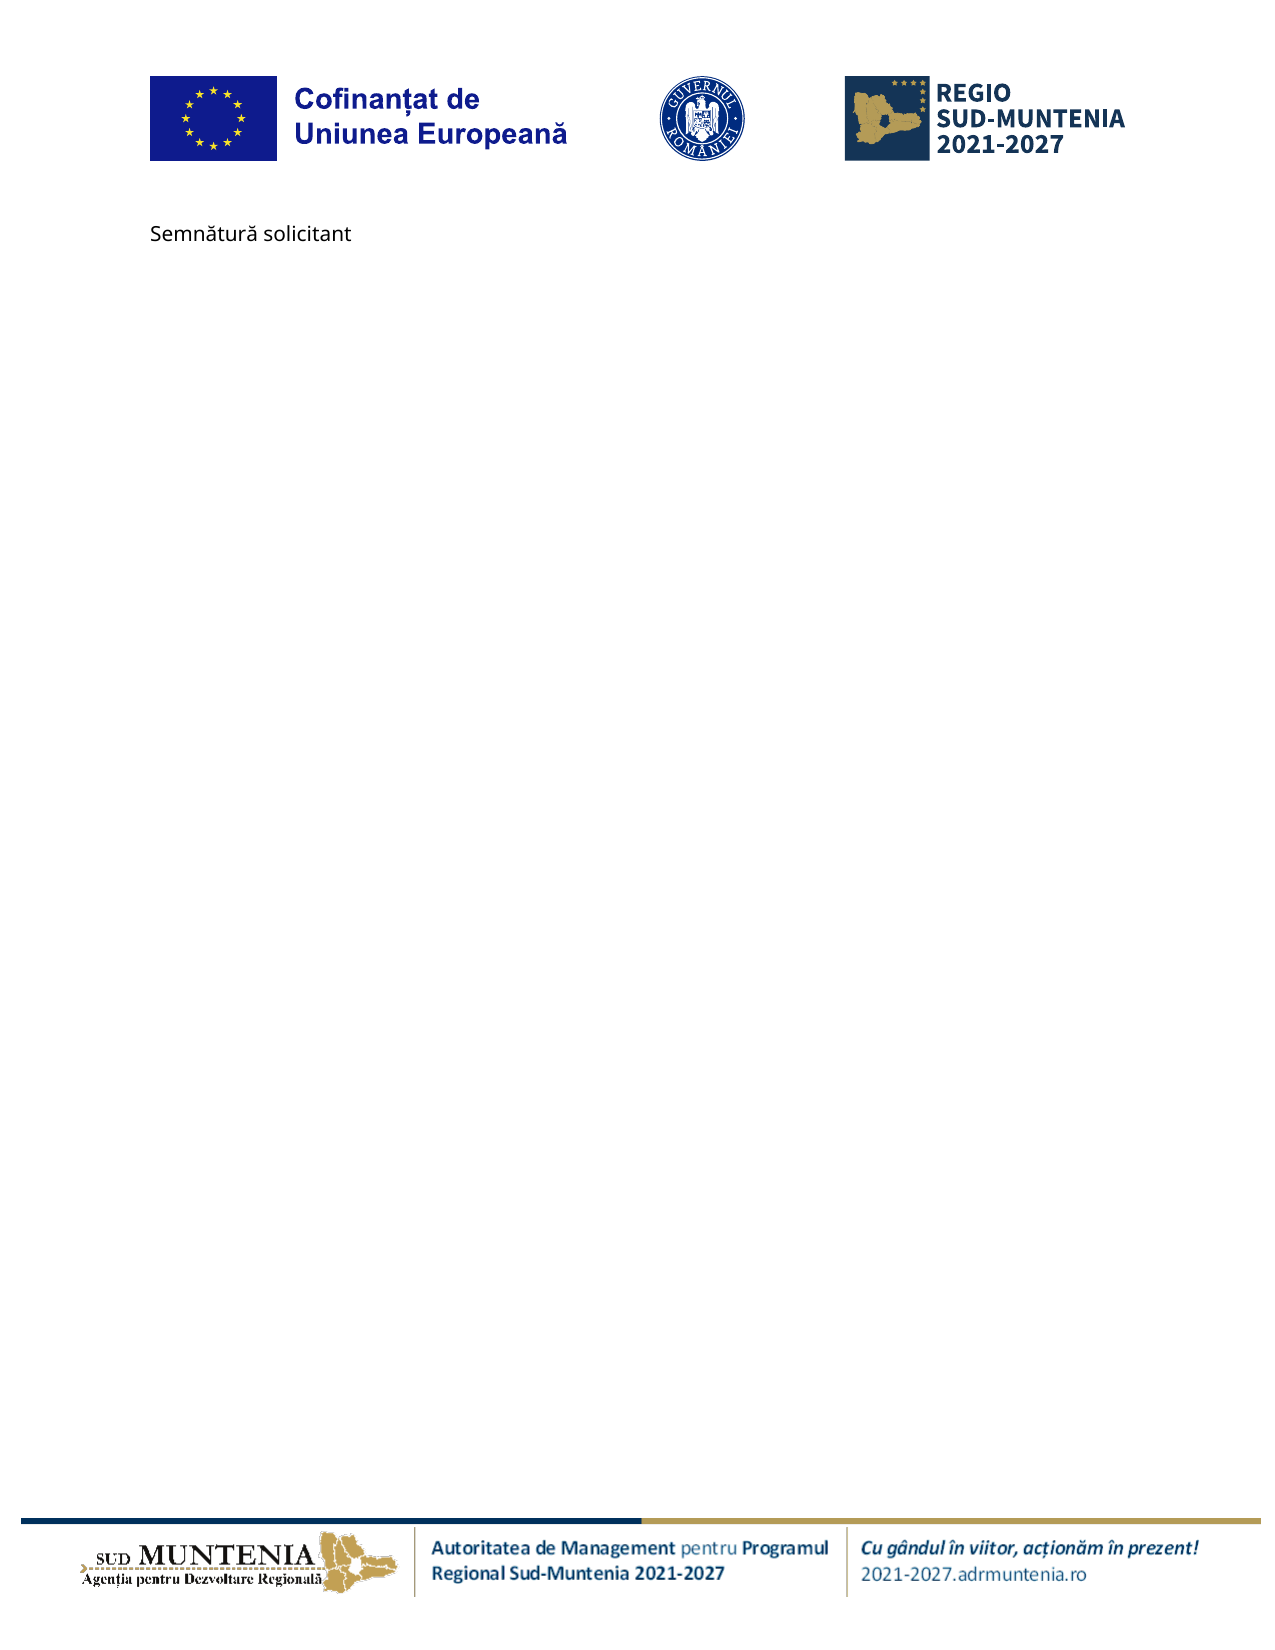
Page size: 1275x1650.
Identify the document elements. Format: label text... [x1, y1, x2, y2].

text Semnătură solicitant [150, 219, 1125, 247]
picture [21, 1518, 1262, 1598]
